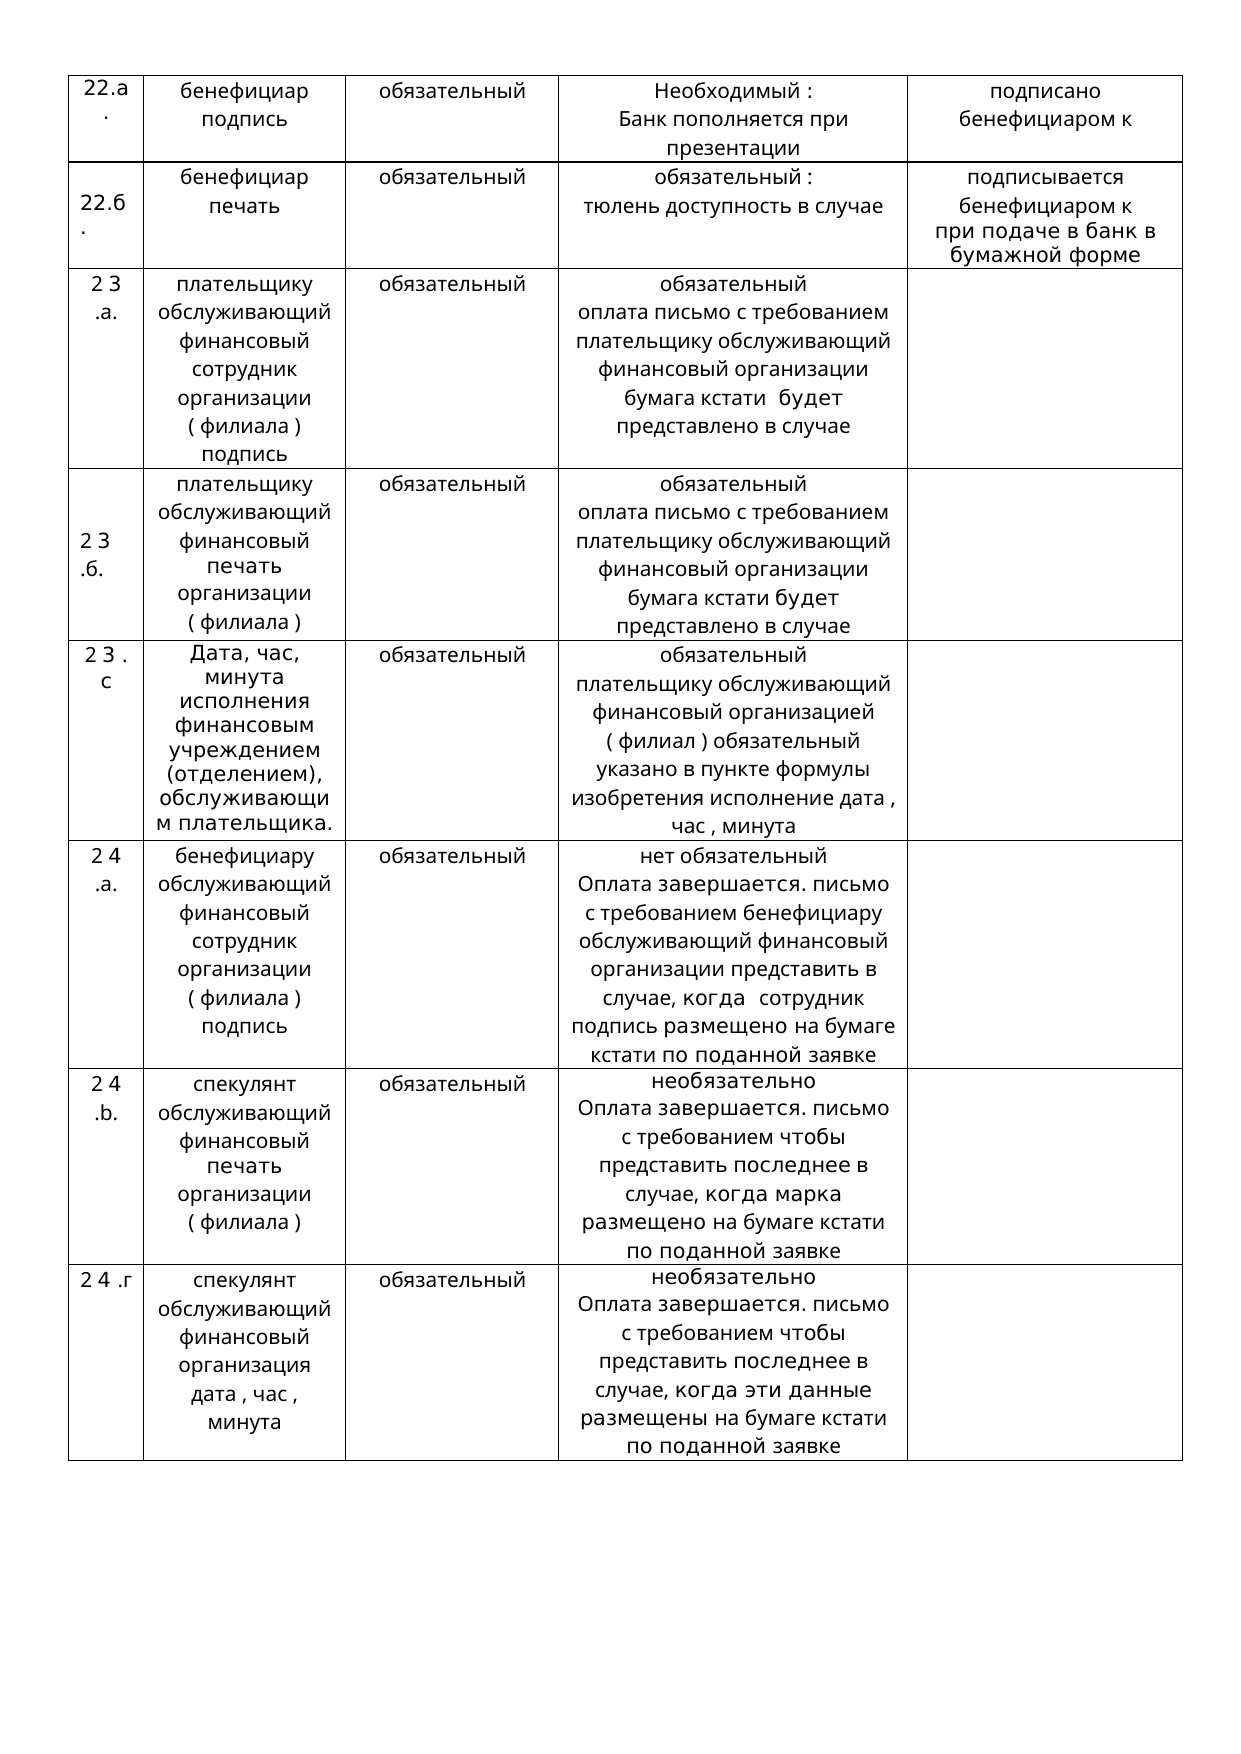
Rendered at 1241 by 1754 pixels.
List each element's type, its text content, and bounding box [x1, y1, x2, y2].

table_cell спекулянт обслуживающий финансовый печать организации ( филиала )​ [144, 1069, 345, 1264]
table_cell 2 4 .a. [69, 841, 143, 1068]
table_cell [908, 841, 1182, 1068]
table_cell бенефициару обслуживающий финансовый сотрудник организации ( филиала ) подпись [144, 841, 345, 1068]
table_cell 2 3 . с [69, 641, 143, 840]
table_cell подписывается бенефициаром​ к при подаче в банк в бумажной форме [908, 163, 1182, 268]
table_cell 2 3 .б. [69, 469, 143, 639]
table_cell [908, 641, 1182, 840]
table_cell [908, 469, 1182, 639]
table_cell бенефициар подпись [144, 76, 345, 161]
table_cell 2 3 .a. [69, 269, 143, 468]
table_cell [908, 1265, 1182, 1460]
table_cell обязательный [346, 841, 558, 1068]
table_cell обязательный плательщику обслуживающий финансовый организацией ( филиал )​ обязательный указано в пункте формулы изобретения исполнение дата , час , минута [559, 641, 907, 840]
table_cell обязательный : тюлень доступность в случае [559, 163, 907, 268]
table_cell плательщику обслуживающий финансовый сотрудник организации ( филиала ) подпись [144, 269, 345, 468]
table_cell Дата, час, минута исполнения финансовым учреждением (отделением), обслуживающим плательщика. [144, 641, 345, 840]
table_cell обязательный [346, 1069, 558, 1264]
table_cell [908, 1069, 1182, 1264]
table_cell необязательно Оплата завершается. письмо с требованием чтобы представить последнее​ в случае, когда марка размещено на бумаге кстати по поданной заявке [559, 1069, 907, 1264]
table_cell обязательный оплата письмо с требованием плательщику обслуживающий финансовый организации​ бумага кстати будет представлено​ в случае [559, 469, 907, 639]
table_cell обязательный [346, 269, 558, 468]
table_cell [908, 269, 1182, 468]
table_cell обязательный [346, 163, 558, 268]
table_cell обязательный оплата письмо с требованием плательщику обслуживающий финансовый организации​ бумага кстати будет представлено​ в случае [559, 269, 907, 468]
table_cell обязательный [346, 641, 558, 840]
table_cell 2 4 .b. [69, 1069, 143, 1264]
table_cell обязательный [346, 76, 558, 161]
table_cell подписано бенефициаром​ к [908, 76, 1182, 161]
table_cell обязательный [346, 1265, 558, 1460]
table_cell 2 4 .г [69, 1265, 143, 1460]
table_cell спекулянт обслуживающий финансовый организация дата , час , минута [144, 1265, 345, 1460]
table_cell плательщику обслуживающий финансовый печать организации ( филиала )​ [144, 469, 345, 639]
table_cell бенефициар печать [144, 163, 345, 268]
table_cell 22.а.​ [69, 76, 143, 161]
table_cell Необходимый : Банк пополняется​ при презентации [559, 76, 907, 161]
table_cell необязательно Оплата завершается. письмо с требованием чтобы представить последнее​ в случае, когда эти данные размещены на бумаге кстати по поданной заявке [559, 1265, 907, 1460]
table_cell обязательный [346, 469, 558, 639]
table_cell 22.б.​ [69, 163, 143, 268]
table_cell нет обязательный Оплата завершается. письмо с требованием бенефициару обслуживающий финансовый организации​ представить​ в случае, когда сотрудник подпись размещено на бумаге кстати по поданной заявке [559, 841, 907, 1068]
